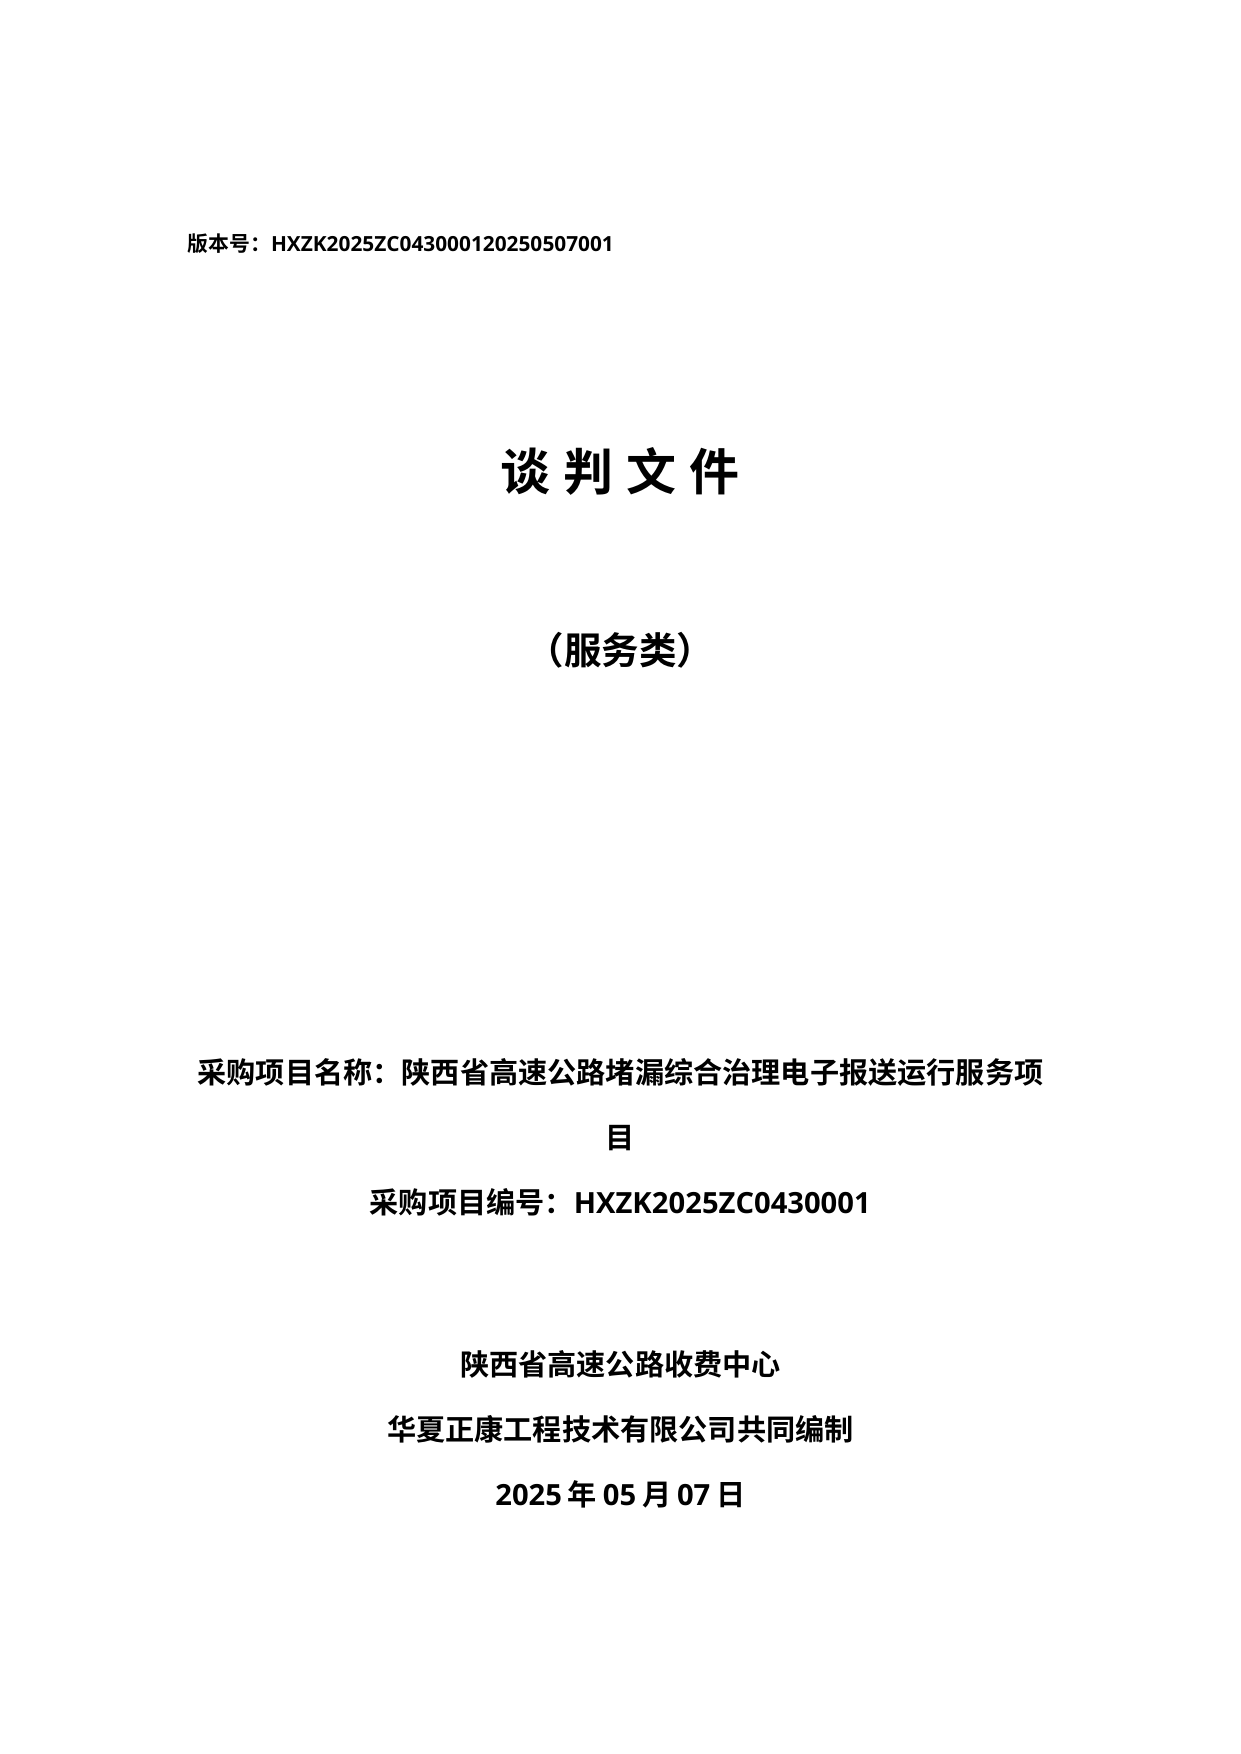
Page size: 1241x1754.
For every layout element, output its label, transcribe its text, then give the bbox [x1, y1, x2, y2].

text 华夏正康工程技术有限公司共同编制 [187, 1397, 1053, 1462]
text 采购项目编号：HXZK2025ZC0430001 [187, 1169, 1053, 1332]
text 谈 判 文 件 [187, 422, 1053, 617]
text 陕西省高速公路收费中心 [187, 1332, 1053, 1397]
text 采购项目名称：陕西省高速公路堵漏综合治理电子报送运行服务项目 [187, 1039, 1053, 1169]
text 版本号：HXZK2025ZC043000120250507001 [187, 227, 1053, 422]
text 2025年05月07日 [187, 1462, 1053, 1527]
text （服务类） [187, 617, 1053, 1039]
